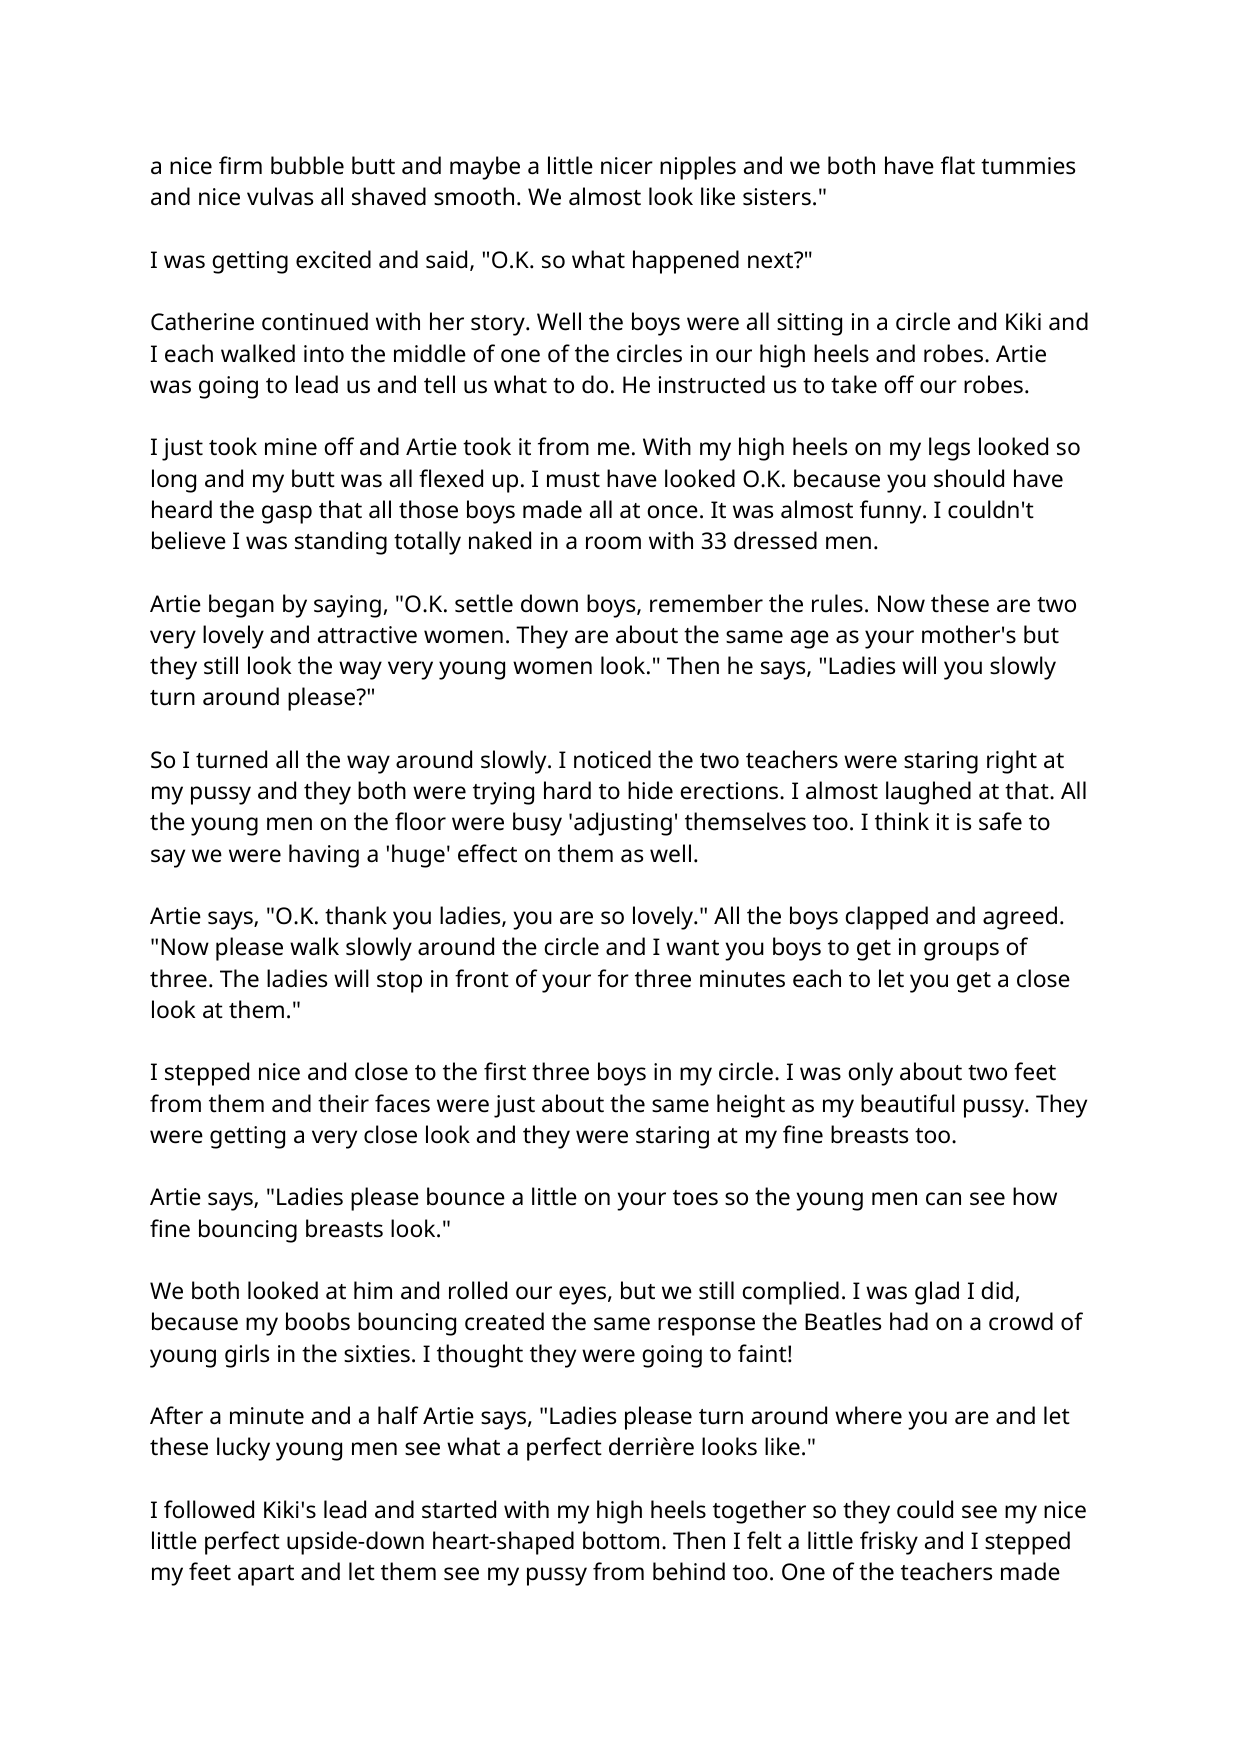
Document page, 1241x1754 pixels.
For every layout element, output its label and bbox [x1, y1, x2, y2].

text [150, 150, 1090, 1587]
